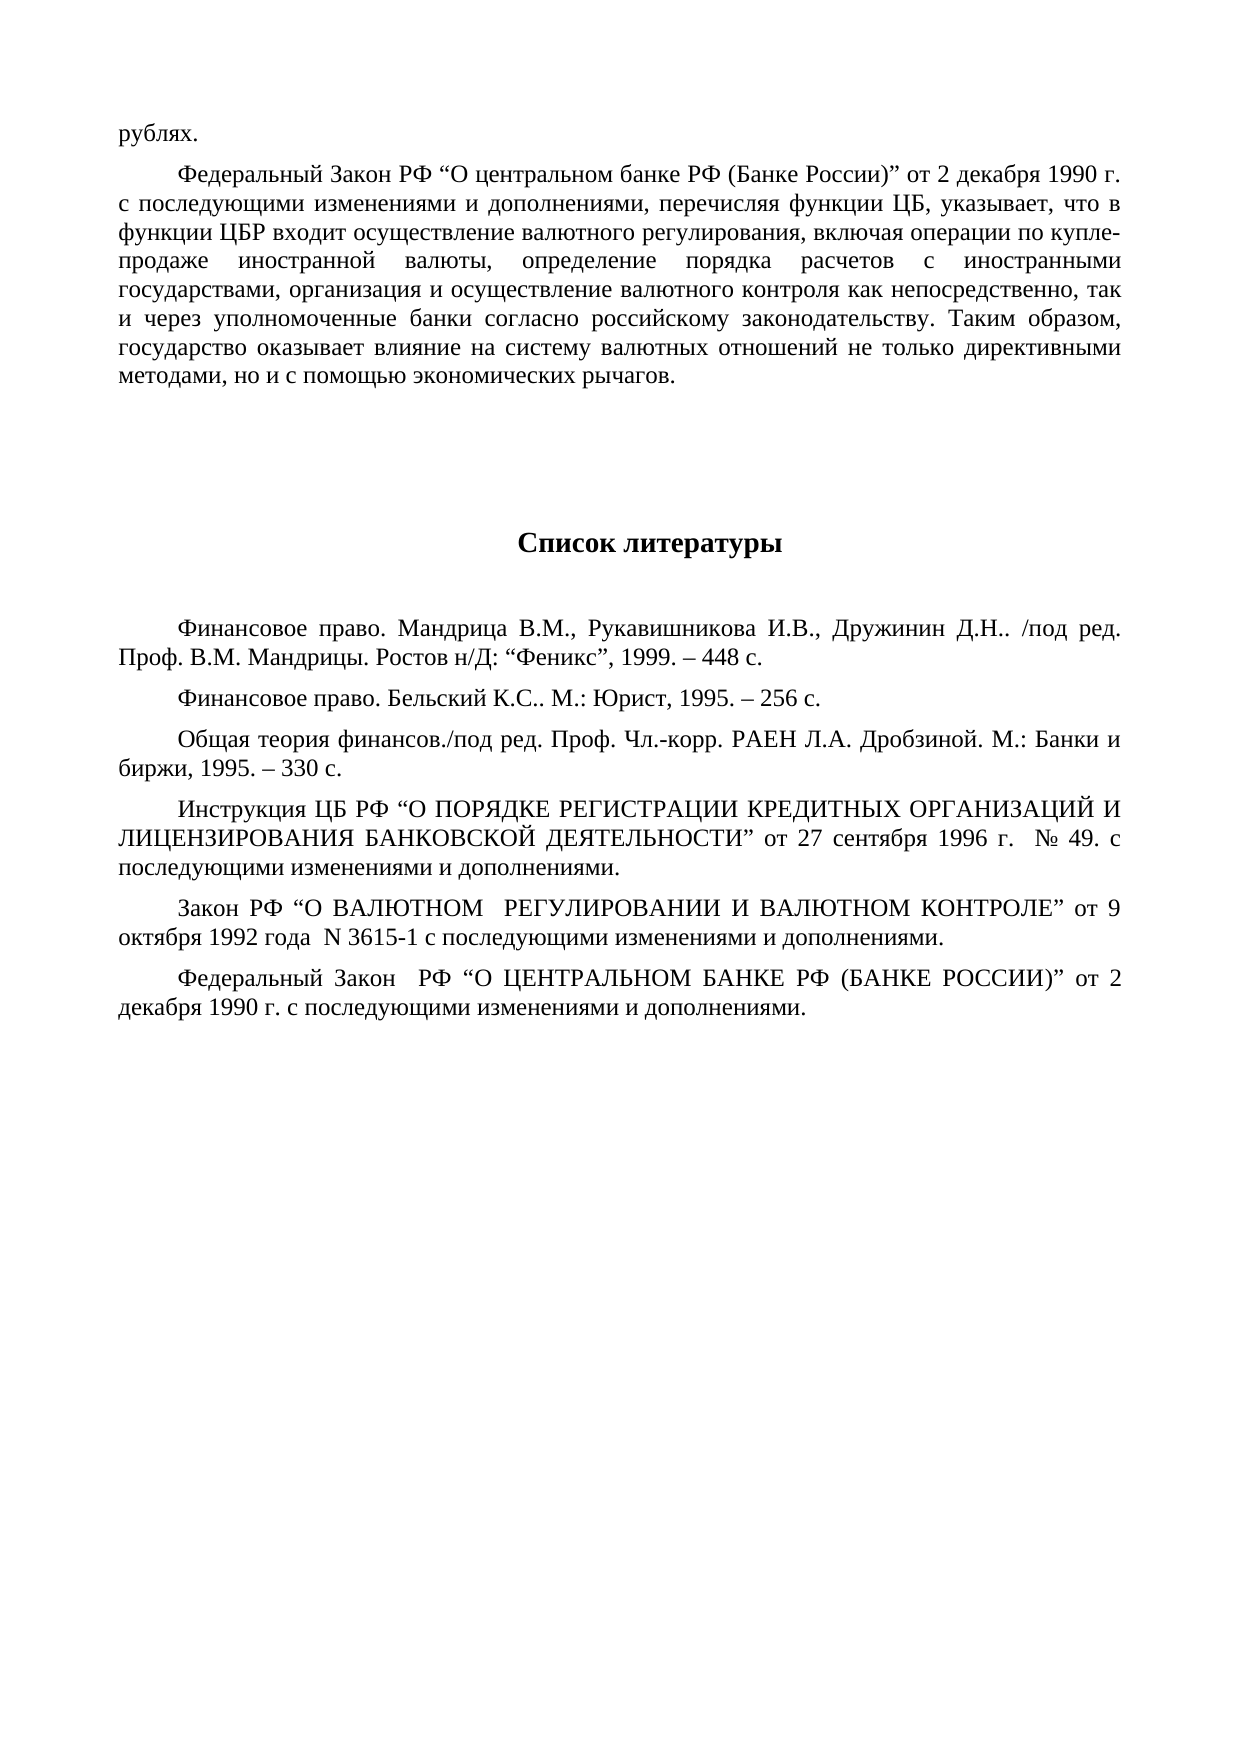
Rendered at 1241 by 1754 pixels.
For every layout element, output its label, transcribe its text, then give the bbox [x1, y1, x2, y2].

text Список литературы [118, 526, 1122, 559]
text Инструкция ЦБ РФ “О ПОРЯДКЕ РЕГИСТРАЦИИ КРЕДИТНЫХ ОРГАНИЗАЦИЙ И ЛИЦЕНЗИРОВАНИЯ БАНКОВСКОЙ ДЕЯТЕЛЬНОСТИ” от 27 сентября 1996 г. № 49. с последующими изменениями и дополнениями. [118, 794, 1122, 880]
text Финансовое право. Бельский К.С.. М.: Юрист, 1995. – 256 с. [118, 683, 1122, 712]
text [118, 118, 1122, 147]
text Федеральный Закон РФ “О центральном банке РФ (Банке России)” от 2 декабря 1990 г. с последующими изменениями и дополнениями. [118, 963, 1122, 1020]
text Финансовое право. Мандрица В.М., Рукавишникова И.В., Дружинин Д.Н.. /под ред. Проф. В.М. Мандрицы. Ростов н/Д: “Феникс”, 1999. – 448 с. [118, 613, 1122, 670]
text Федеральный Закон РФ “О центральном банке РФ (Банке России)” от 2 декабря 1990 г. с последующими изменениями и дополнениями, перечисляя функции ЦБ, указывает, что в функции ЦБР входит осуществление валютного регулирования, включая операции по купле-продаже иностранной валюты, определение порядка расчетов с иностранными государствами, организация и осуществление валютного контроля как непосредственно, так и через уполномоченные банки согласно российскому законодательству. Таким образом, государство оказывает влияние на систему валютных отношений не только директивными методами, но и с помощью экономических рычагов. [118, 159, 1122, 389]
text Общая теория финансов./под ред. Проф. Чл.-корр. РАЕН Л.А. Дробзиной. М.: Банки и биржи, 1995. – 330 с. [118, 724, 1122, 782]
text Закон РФ “О ВАЛЮТНОМ РЕГУЛИРОВАНИИ И ВАЛЮТНОМ КОНТРОЛЕ” от 9 октября 1992 года N 3615-1 с последующими изменениями и дополнениями. [118, 893, 1122, 950]
